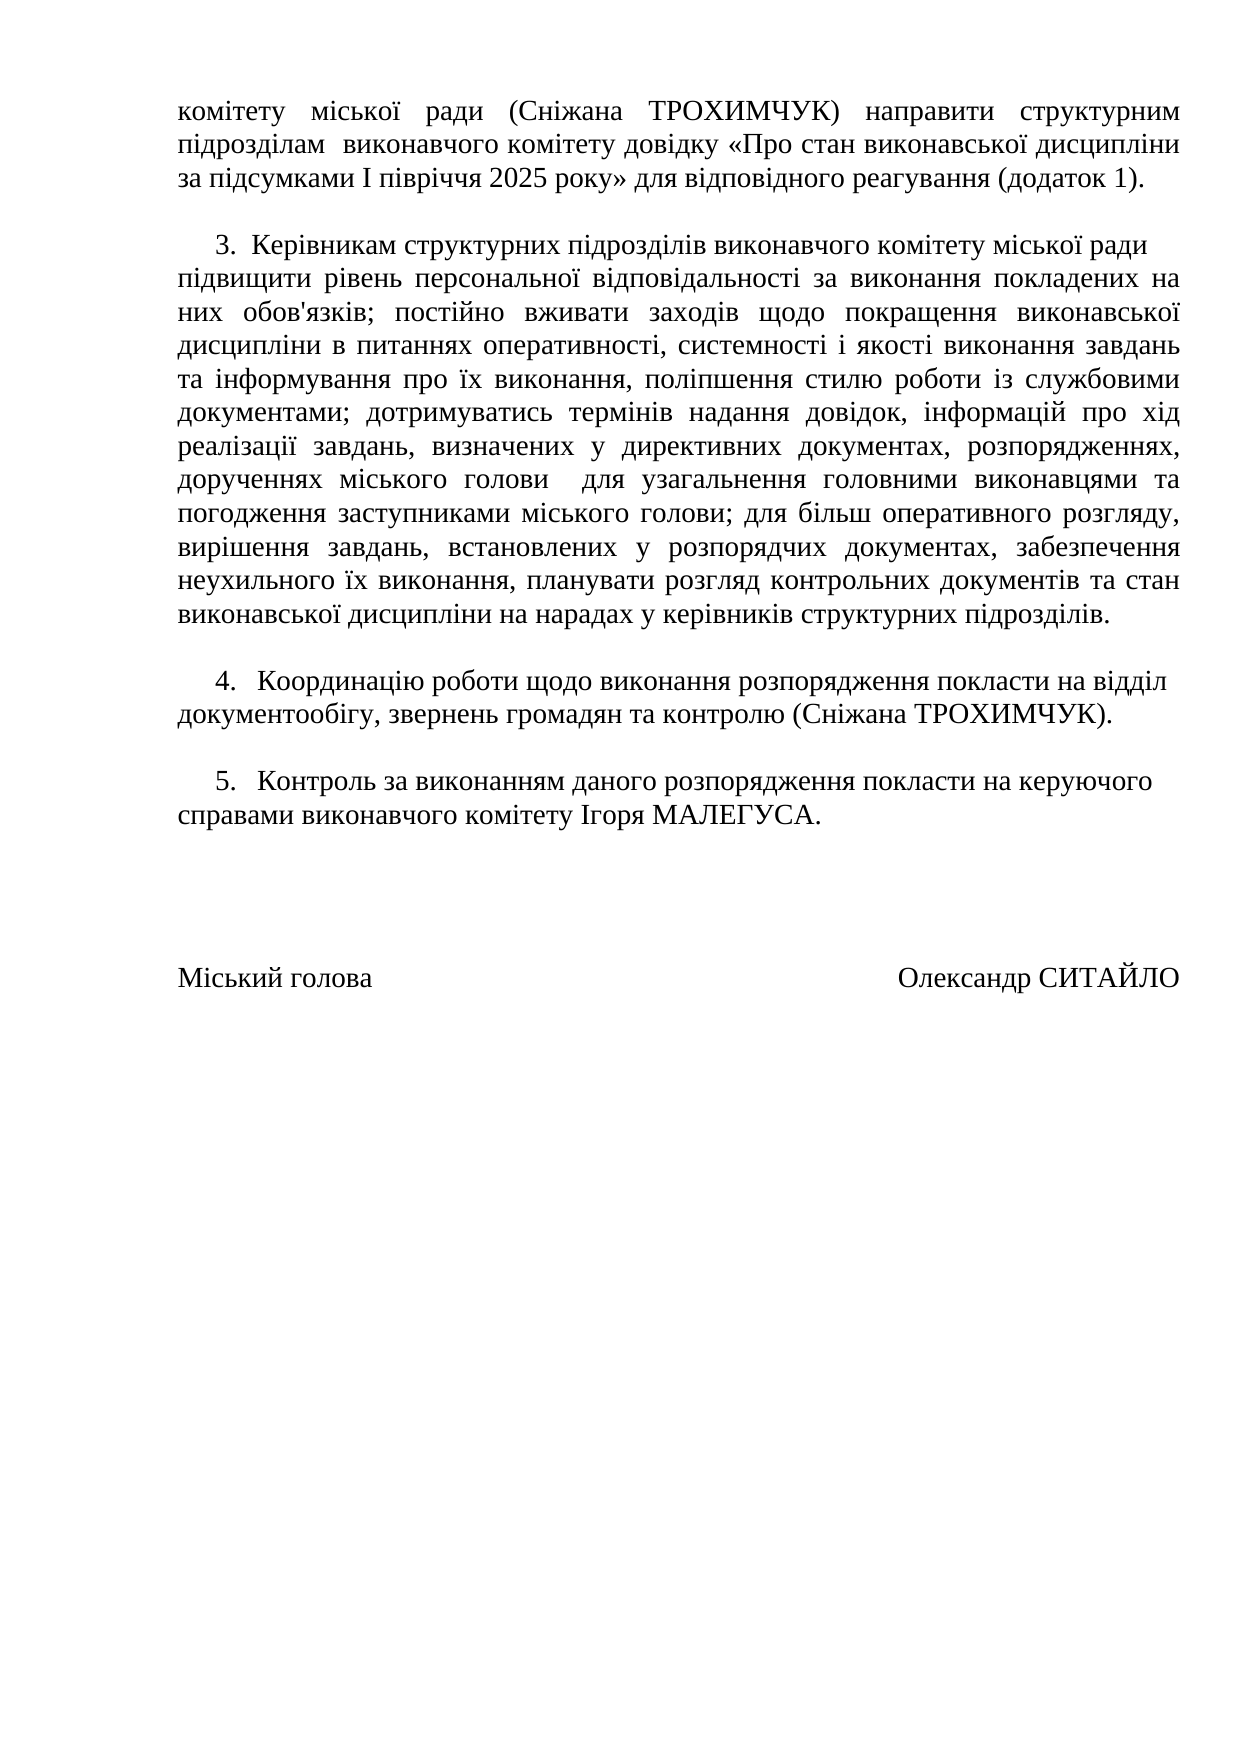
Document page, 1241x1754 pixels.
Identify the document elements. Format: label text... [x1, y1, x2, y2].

list Координацію роботи щодо виконання розпорядження покласти на відділ [215, 663, 1181, 696]
list Контроль за виконанням даного розпорядження покласти на керуючого [215, 763, 1181, 797]
text справами виконавчого комітету Ігоря МАЛЕГУСА. [177, 797, 1181, 831]
text комітету міської ради (Сніжана ТРОХИМЧУК) направити структурним підрозділам виконавчого комітету довідку «Про стан виконавської дисципліни за підсумками I півріччя 2025 року» для відповідного реагування (додаток 1). [177, 93, 1181, 193]
list Керівникам структурних підрозділів виконавчого комітету міської ради [215, 227, 1181, 260]
text підвищити рівень персональної відповідальності за виконання покладених на них обов'язків; постійно вживати заходів щодо покращення виконавської дисципліни в питаннях оперативності, системності і якості виконання завдань та інформування про їх виконання, поліпшення стилю роботи із службовими документами; дотримуватись термінів надання довідок, інформацій про хід реалізації завдань, визначених у директивних документах, розпорядженнях, дорученнях міського голови для узагальнення головними виконавцями та погодження заступниками міського голови; для більш оперативного розгляду, вирішення завдань, встановлених у розпорядчих документах, забезпечення неухильного їх виконання, планувати розгляд контрольних документів та стан виконавської дисципліни на нарадах у керівників структурних підрозділів. [177, 260, 1181, 629]
text Міський голова Олександр СИТАЙЛО [177, 960, 1181, 993]
text документообігу, звернень громадян та контролю (Сніжана ТРОХИМЧУК). [177, 696, 1181, 730]
